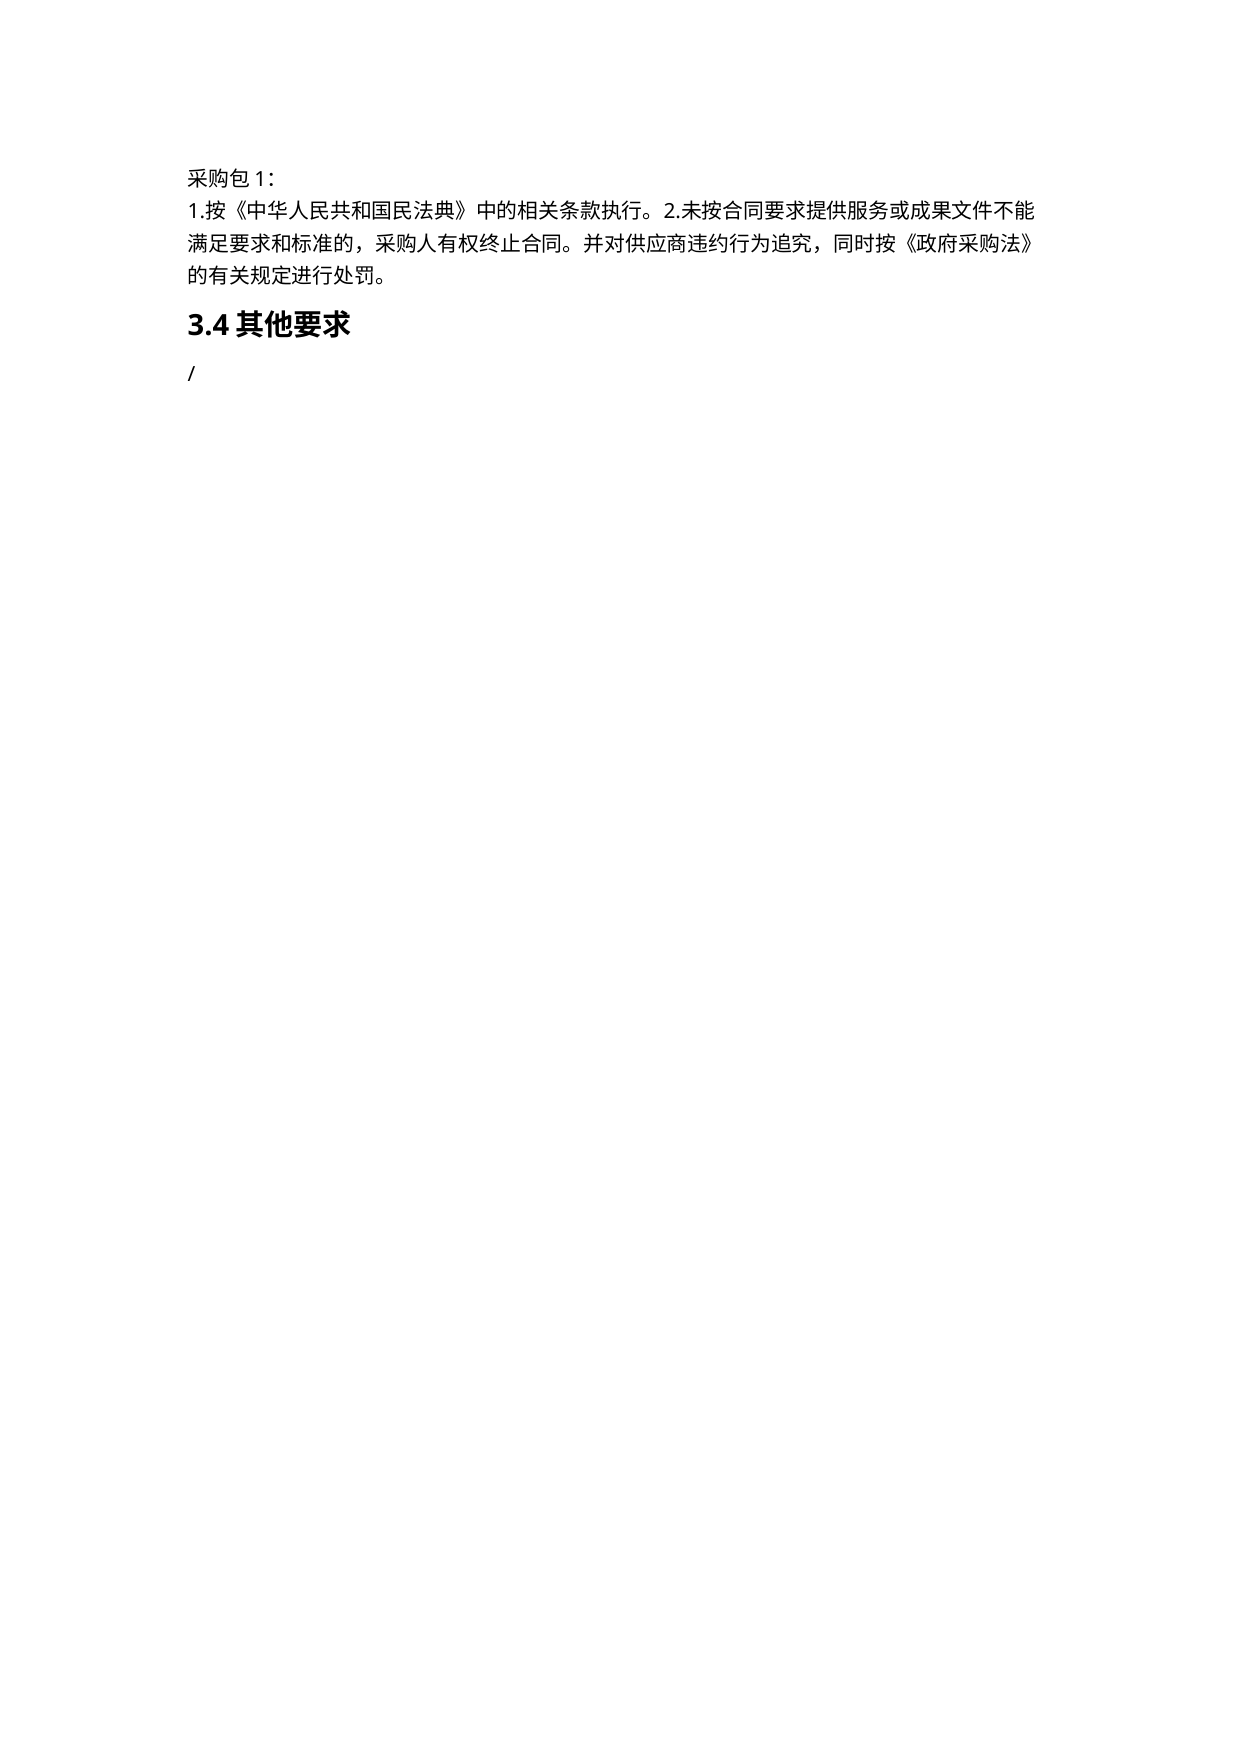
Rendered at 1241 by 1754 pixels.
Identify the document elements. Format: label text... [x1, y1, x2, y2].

text 3.4其他要求 [187, 292, 1053, 357]
text 采购包1： [187, 162, 1053, 194]
text 1.按《中华人民共和国民法典》中的相关条款执行。2.未按合同要求提供服务或成果文件不能满足要求和标准的，采购人有权终止合同。并对供应商违约行为追究，同时按《政府采购法》的有关规定进行处罚。 [187, 194, 1053, 292]
text / [187, 357, 1053, 389]
